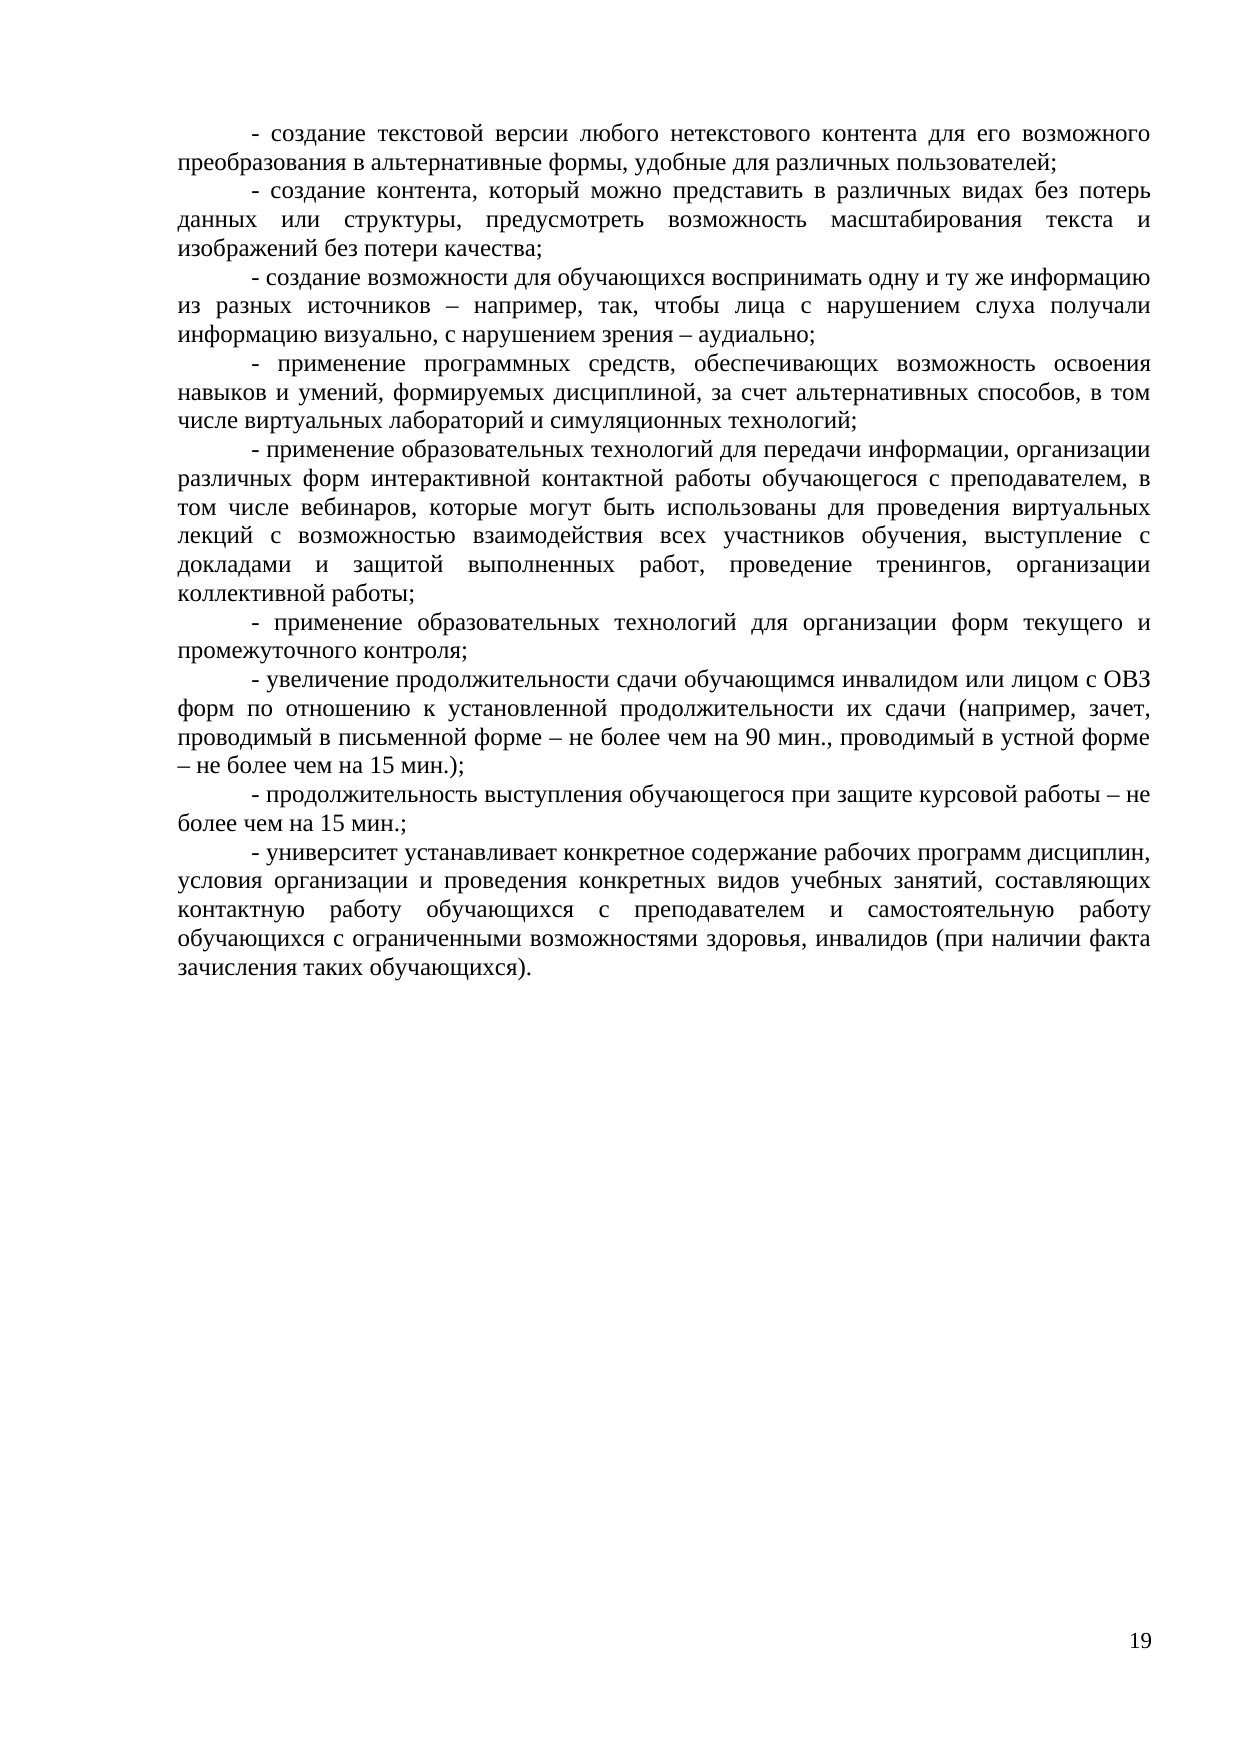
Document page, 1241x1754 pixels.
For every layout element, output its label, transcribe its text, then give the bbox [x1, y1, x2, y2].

text - продолжительность выступления обучающегося при защите курсовой работы – не более чем на 15 мин.; [177, 779, 1152, 837]
text - применение программных средств, обеспечивающих возможность освоения навыков и умений, формируемых дисциплиной, за счет альтернативных способов, в том числе виртуальных лабораторий и симуляционных технологий; [177, 348, 1152, 434]
text - применение образовательных технологий для передачи информации, организации различных форм интерактивной контактной работы обучающегося с преподавателем, в том числе вебинаров, которые могут быть использованы для проведения виртуальных лекций с возможностью взаимодействия всех участников обучения, выступление с докладами и защитой выполненных работ, проведение тренингов, организации коллективной работы; [177, 434, 1152, 607]
text - университет устанавливает конкретное содержание рабочих программ дисциплин, условия организации и проведения конкретных видов учебных занятий, составляющих контактную работу обучающихся с преподавателем и самостоятельную работу обучающихся с ограниченными возможностями здоровья, инвалидов (при наличии факта зачисления таких обучающихся). [177, 837, 1152, 981]
text - применение образовательных технологий для организации форм текущего и промежуточного контроля; [177, 607, 1152, 664]
text - создание возможности для обучающихся воспринимать одну и ту же информацию из разных источников – например, так, чтобы лица с нарушением слуха получали информацию визуально, с нарушением зрения – аудиально; [177, 262, 1152, 348]
text - создание контента, который можно представить в различных видах без потерь данных или структуры, предусмотреть возможность масштабирования текста и изображений без потери качества; [177, 176, 1152, 262]
text - увеличение продолжительности сдачи обучающимся инвалидом или лицом с ОВЗ форм по отношению к установленной продолжительности их сдачи (например, зачет, проводимый в письменной форме – не более чем на 90 мин., проводимый в устной форме – не более чем на 15 мин.); [177, 664, 1152, 779]
text - создание текстовой версии любого нетекстового контента для его возможного преобразования в альтернативные формы, удобные для различных пользователей; [177, 118, 1152, 176]
